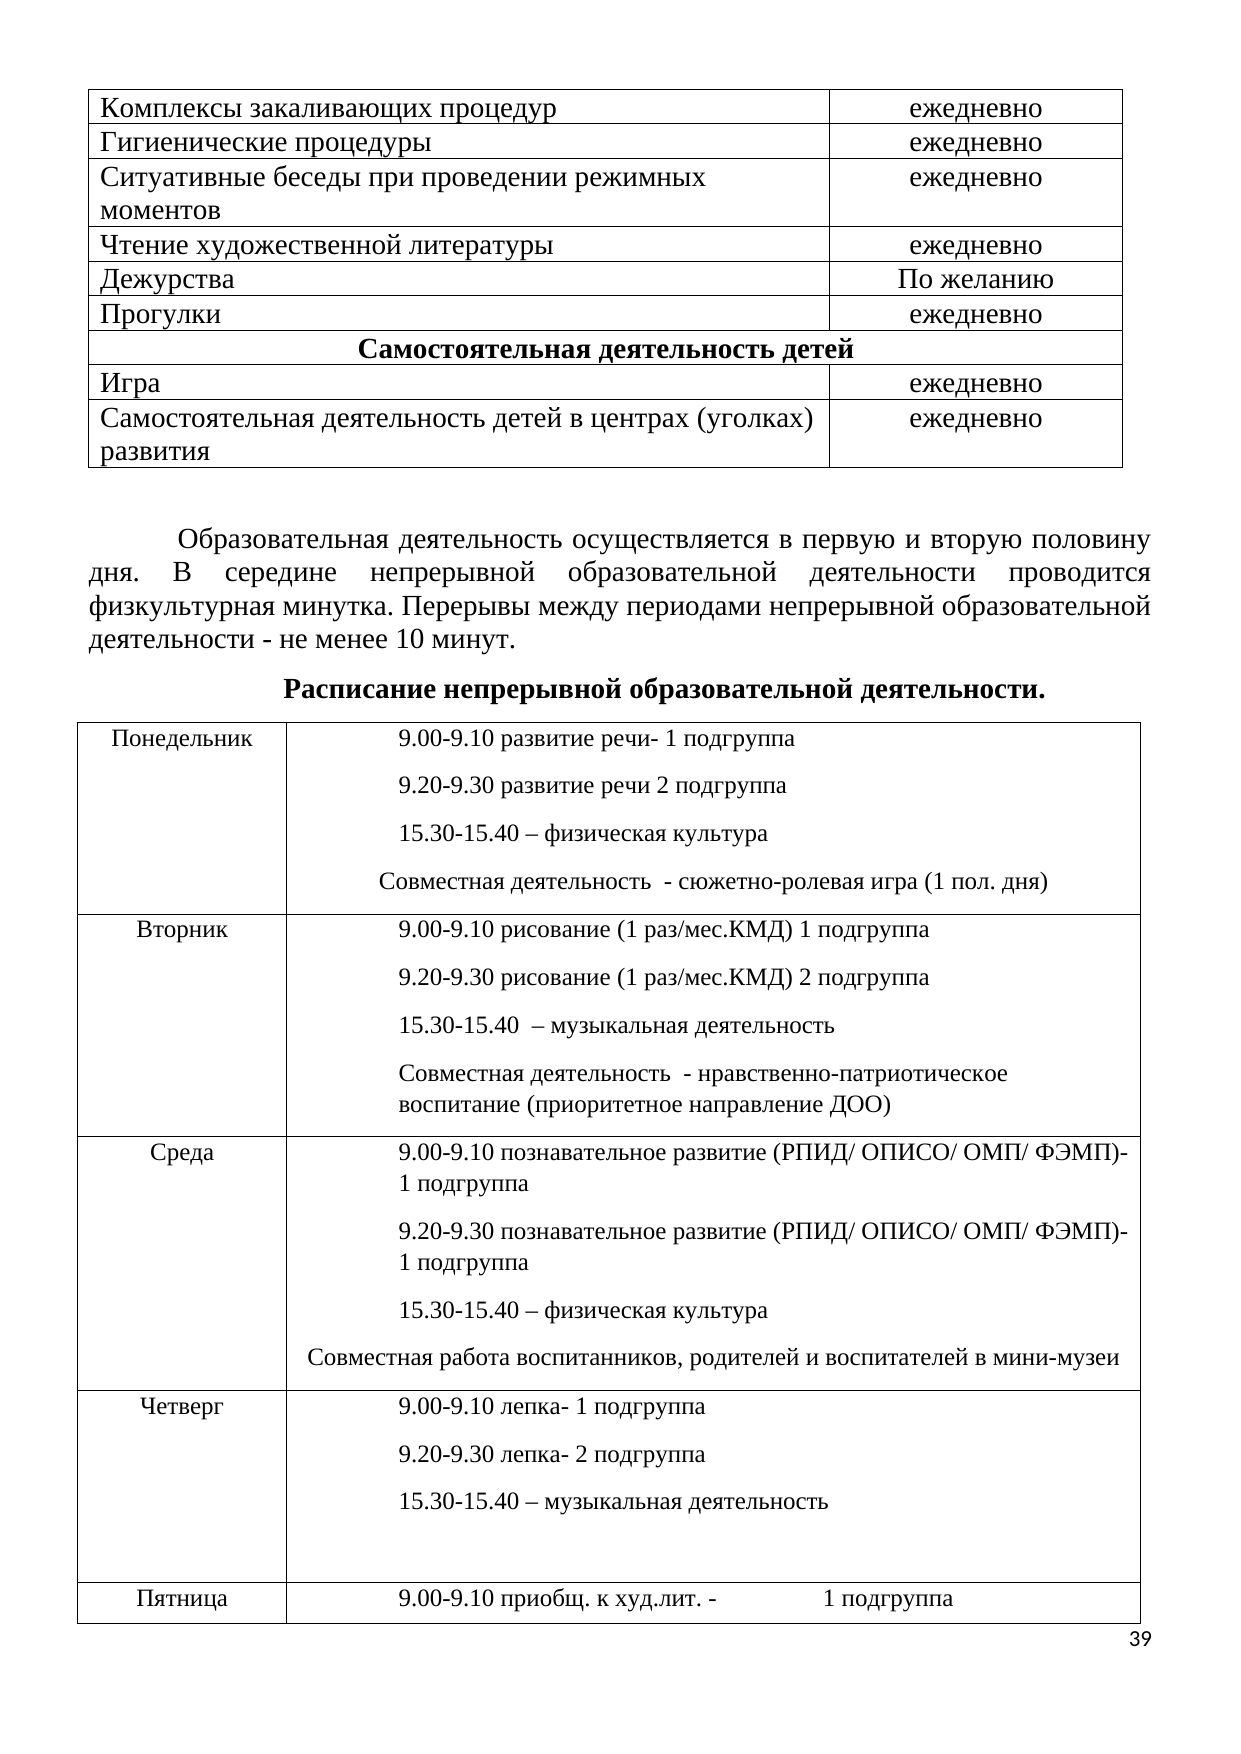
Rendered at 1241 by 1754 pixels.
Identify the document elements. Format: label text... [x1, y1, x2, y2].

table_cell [287, 1583, 1140, 1623]
table_cell Самостоятельная деятельность детей [89, 331, 1122, 364]
table_cell Дежурства [89, 262, 829, 295]
table_header Понедельник [78, 723, 286, 913]
table_cell 9.00-9.10 рисование (1 раз/мес.КМД) 1 подгруппа 9.20-9.30 рисование (1 раз/мес.КМД) 2 подгруппа 15.30-15.40 – музыкальная деятельность Совместная деятельность - нравственно-патриотическое воспитание (приоритетное направление ДОО) [287, 915, 1140, 1136]
table_header 9.00-9.10 развитие речи- 1 подгруппа 9.20-9.30 развитие речи 2 подгруппа 15.30-15.40 – физическая культура Совместная деятельность - сюжетно-ролевая игра (1 пол. дня) [287, 723, 1140, 913]
table_cell Ситуативные беседы при проведении режимных моментов [89, 159, 829, 226]
table_cell Вторник [78, 915, 286, 1136]
table_cell ежедневно [830, 365, 1122, 399]
table_cell ежедневно [830, 296, 1122, 330]
table_cell ежедневно [830, 227, 1122, 261]
text Расписание непрерывной образовательной деятельности. [89, 672, 1152, 705]
table_cell Прогулки [89, 296, 829, 330]
table_cell Чтение художественной литературы [89, 227, 829, 261]
table_cell Пятница [78, 1583, 286, 1623]
table_cell ежедневно [830, 400, 1122, 467]
table_cell По желанию [830, 262, 1122, 295]
table_cell ежедневно [830, 159, 1122, 226]
table_cell Игра [89, 365, 829, 399]
table_cell 9.00-9.10 познавательное развитие (РПИД/ ОПИСО/ ОМП/ ФЭМП)- 1 подгруппа 9.20-9.30 познавательное развитие (РПИД/ ОПИСО/ ОМП/ ФЭМП)- 1 подгруппа 15.30-15.40 – физическая культура Совместная работа воспитанников, родителей и воспитателей в мини-музеи [287, 1137, 1140, 1390]
table_cell Гигиенические процедуры [89, 124, 829, 158]
table_cell ежедневно [830, 124, 1122, 158]
table_cell Среда [78, 1137, 286, 1390]
table_cell Самостоятельная деятельность детей в центрах (уголках) развития [89, 400, 829, 467]
text Образовательная деятельность осуществляется в первую и вторую половину дня. В середине непрерывной образовательной деятельности проводится физкультурная минутка. Перерывы между периодами непрерывной образовательной деятельности - не менее 10 минут. [89, 521, 1152, 655]
table_cell Четверг [78, 1391, 286, 1582]
table_cell 9.00-9.10 лепка- 1 подгруппа 9.20-9.30 лепка- 2 подгруппа 15.30-15.40 – музыкальная деятельность [287, 1391, 1140, 1582]
table_cell Комплексы закаливающих процедур [89, 90, 829, 123]
table_cell ежедневно [830, 90, 1122, 123]
